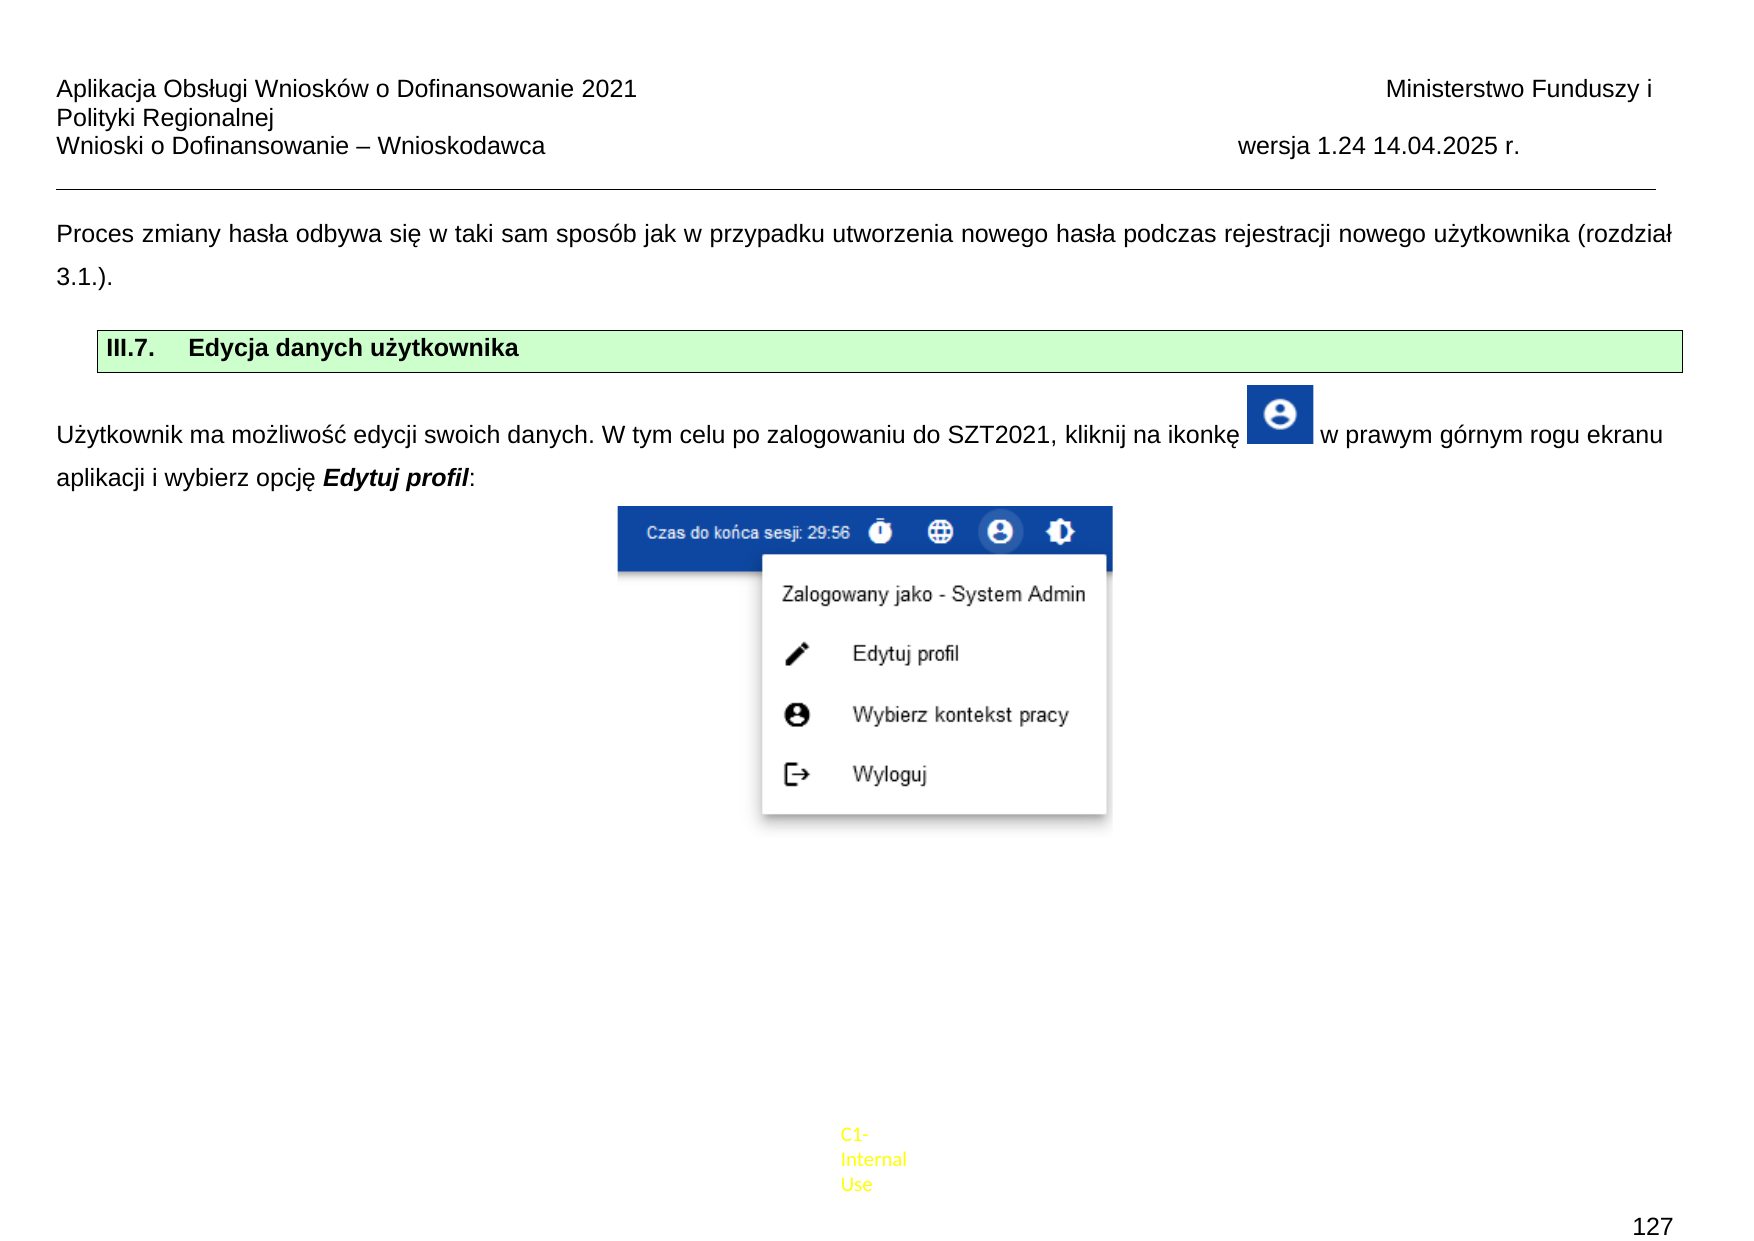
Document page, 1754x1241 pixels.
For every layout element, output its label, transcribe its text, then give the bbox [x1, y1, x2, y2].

picture [617, 506, 1113, 838]
picture [1247, 385, 1314, 444]
text Użytkownik ma możliwość edycji swoich danych. W tym celu po zalogowaniu do SZT2021, kliknij na ikonkę w prawym górnym rogu ekranu aplikacji i wybierz opcję Edytuj profil: [56, 385, 1674, 492]
text Proces zmiany hasła odbywa się w taki sam sposób jak w przypadku utworzenia nowego hasła podczas rejestracji nowego użytkownika (rozdział 3.1.). [56, 219, 1674, 291]
subtitle Edycja danych użytkownika [98, 331, 1682, 372]
